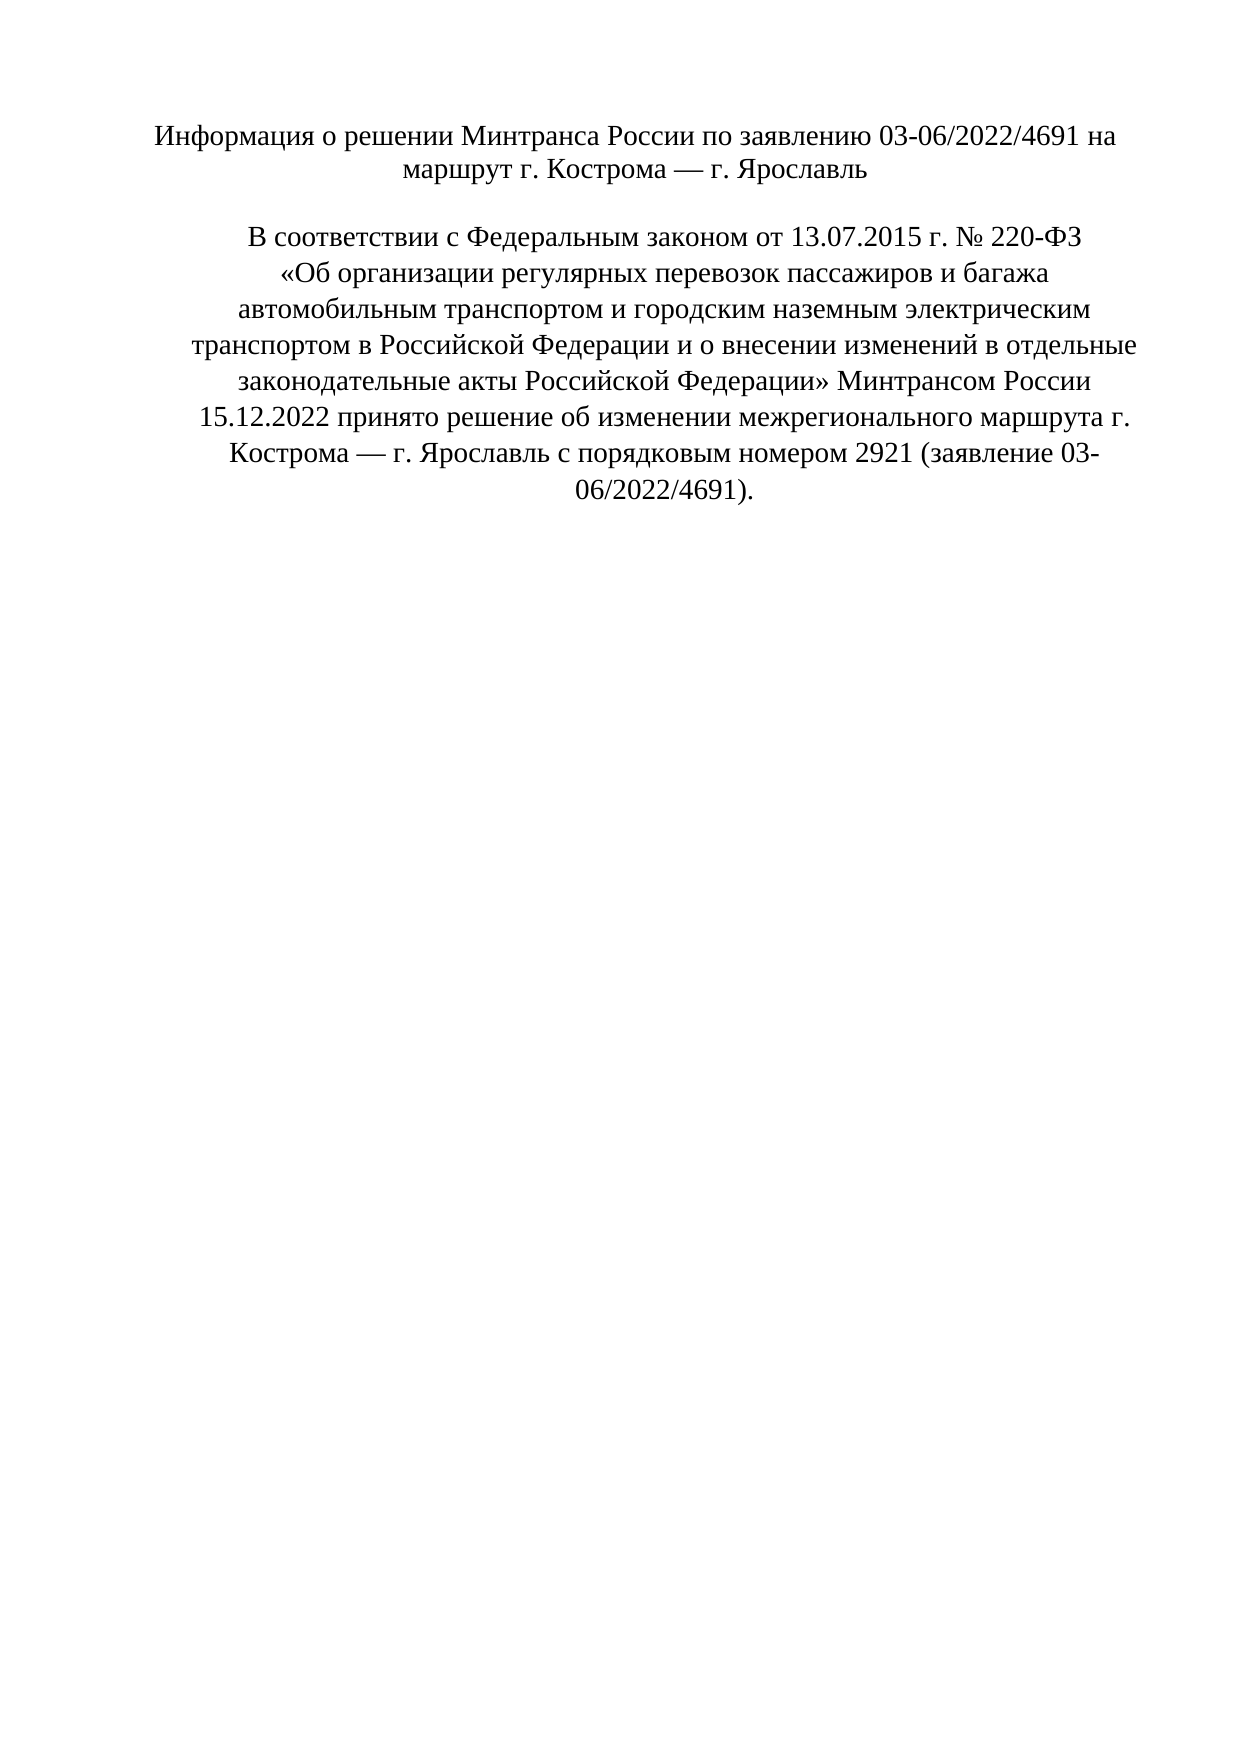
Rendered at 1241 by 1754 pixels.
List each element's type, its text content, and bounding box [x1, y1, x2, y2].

text В соответствии с Федеральным законом от 13.07.2015 г. № 220-ФЗ «Об организации регулярных перевозок пассажиров и багажа автомобильным транспортом и городским наземным электрическим транспортом в Российской Федерации и о внесении изменений в отдельные законодательные акты Российской Федерации» Минтрансом России 15.12.2022 принято решение об изменении межрегионального маршрута г. Кострома — г. Ярославль с порядковым номером 2921 (заявление 03-06/2022/4691). [177, 219, 1152, 505]
text Информация о решении Минтранса России по заявлению 03-06/2022/4691 на маршрут г. Кострома — г. Ярославль [118, 118, 1152, 185]
